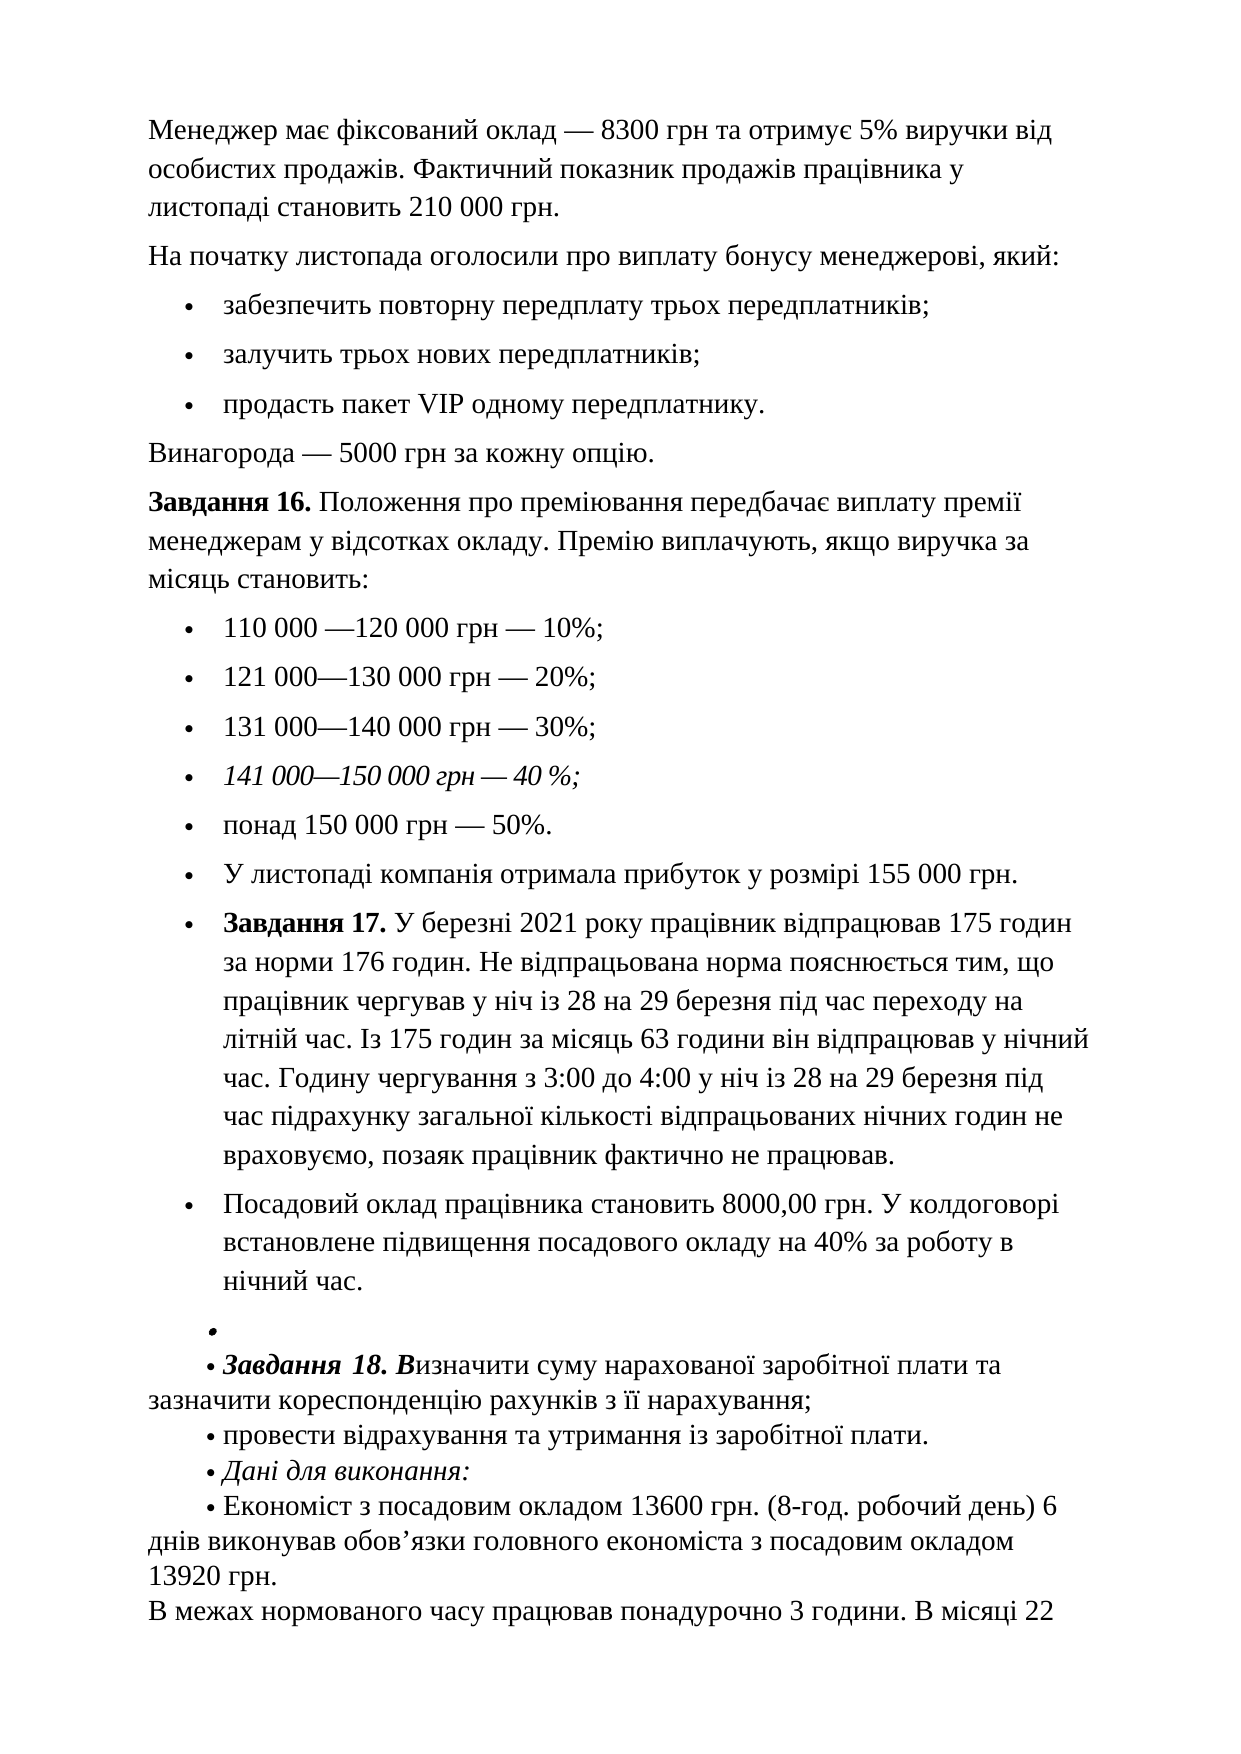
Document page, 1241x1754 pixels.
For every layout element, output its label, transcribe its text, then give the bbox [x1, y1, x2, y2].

list залучить трьох нових передплатників; [185, 337, 1090, 370]
text Менеджер має фіксований оклад — 8300 грн та отримує 5% виручки від особистих продажів. Фактичний показник продажів працівника у листопаді становить 210 000 грн. [148, 112, 1090, 223]
text На початку листопада оголосили про виплату бонусу менеджерові, який: [148, 238, 1090, 272]
list забезпечить повторну передплату трьох передплатників; [185, 287, 1090, 321]
list 141 000—150 000 грн — 40 %; [185, 758, 1090, 792]
list 110 000 —120 000 грн — 10%; [185, 610, 1090, 644]
text Винагорода — 5000 грн за кожну опцію. [148, 435, 1090, 469]
list провести відрахування та утримання із заробітної плати. [148, 1417, 1090, 1451]
list Дані для виконання: [148, 1453, 1090, 1486]
list Завдання 18. Визначити суму нарахованої заробітної плати та зазначити кореспонденцію рахунків з її нарахування; [148, 1347, 1090, 1416]
list Посадовий оклад працівника становить 8000,00 грн. У колдоговорі встановлене підвищення посадового окладу на 40% за роботу в нічний час. [185, 1186, 1090, 1296]
list У листопаді компанія отримала прибуток у розмірі 155 000 грн. [185, 857, 1090, 890]
list понад 150 000 грн — 50%. [185, 807, 1090, 841]
list Завдання 17. У березні 2021 року працівник відпрацював 175 годин за норми 176 годин. Не відпрацьована норма пояснюється тим, що працівник чергував у ніч із 28 на 29 березня під час переходу на літній час. Із 175 годин за місяць 63 години він відпрацював у нічний час. Годину чергування з 3:00 до 4:00 у ніч із 28 на 29 березня під час підрахунку загальної кількості відпрацьованих нічних годин не враховуємо, позаяк працівник фактично не працював. [185, 906, 1090, 1170]
text Завдання 16. Положення про преміювання передбачає виплату премії менеджерам у відсотках окладу. Премію виплачують, якщо виручка за місяць становить: [148, 484, 1090, 595]
list продасть пакет VIP одному передплатнику. [185, 386, 1090, 419]
list 131 000—140 000 грн — 30%; [185, 709, 1090, 742]
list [148, 1488, 1090, 1627]
list 121 000—130 000 грн — 20%; [185, 659, 1090, 693]
